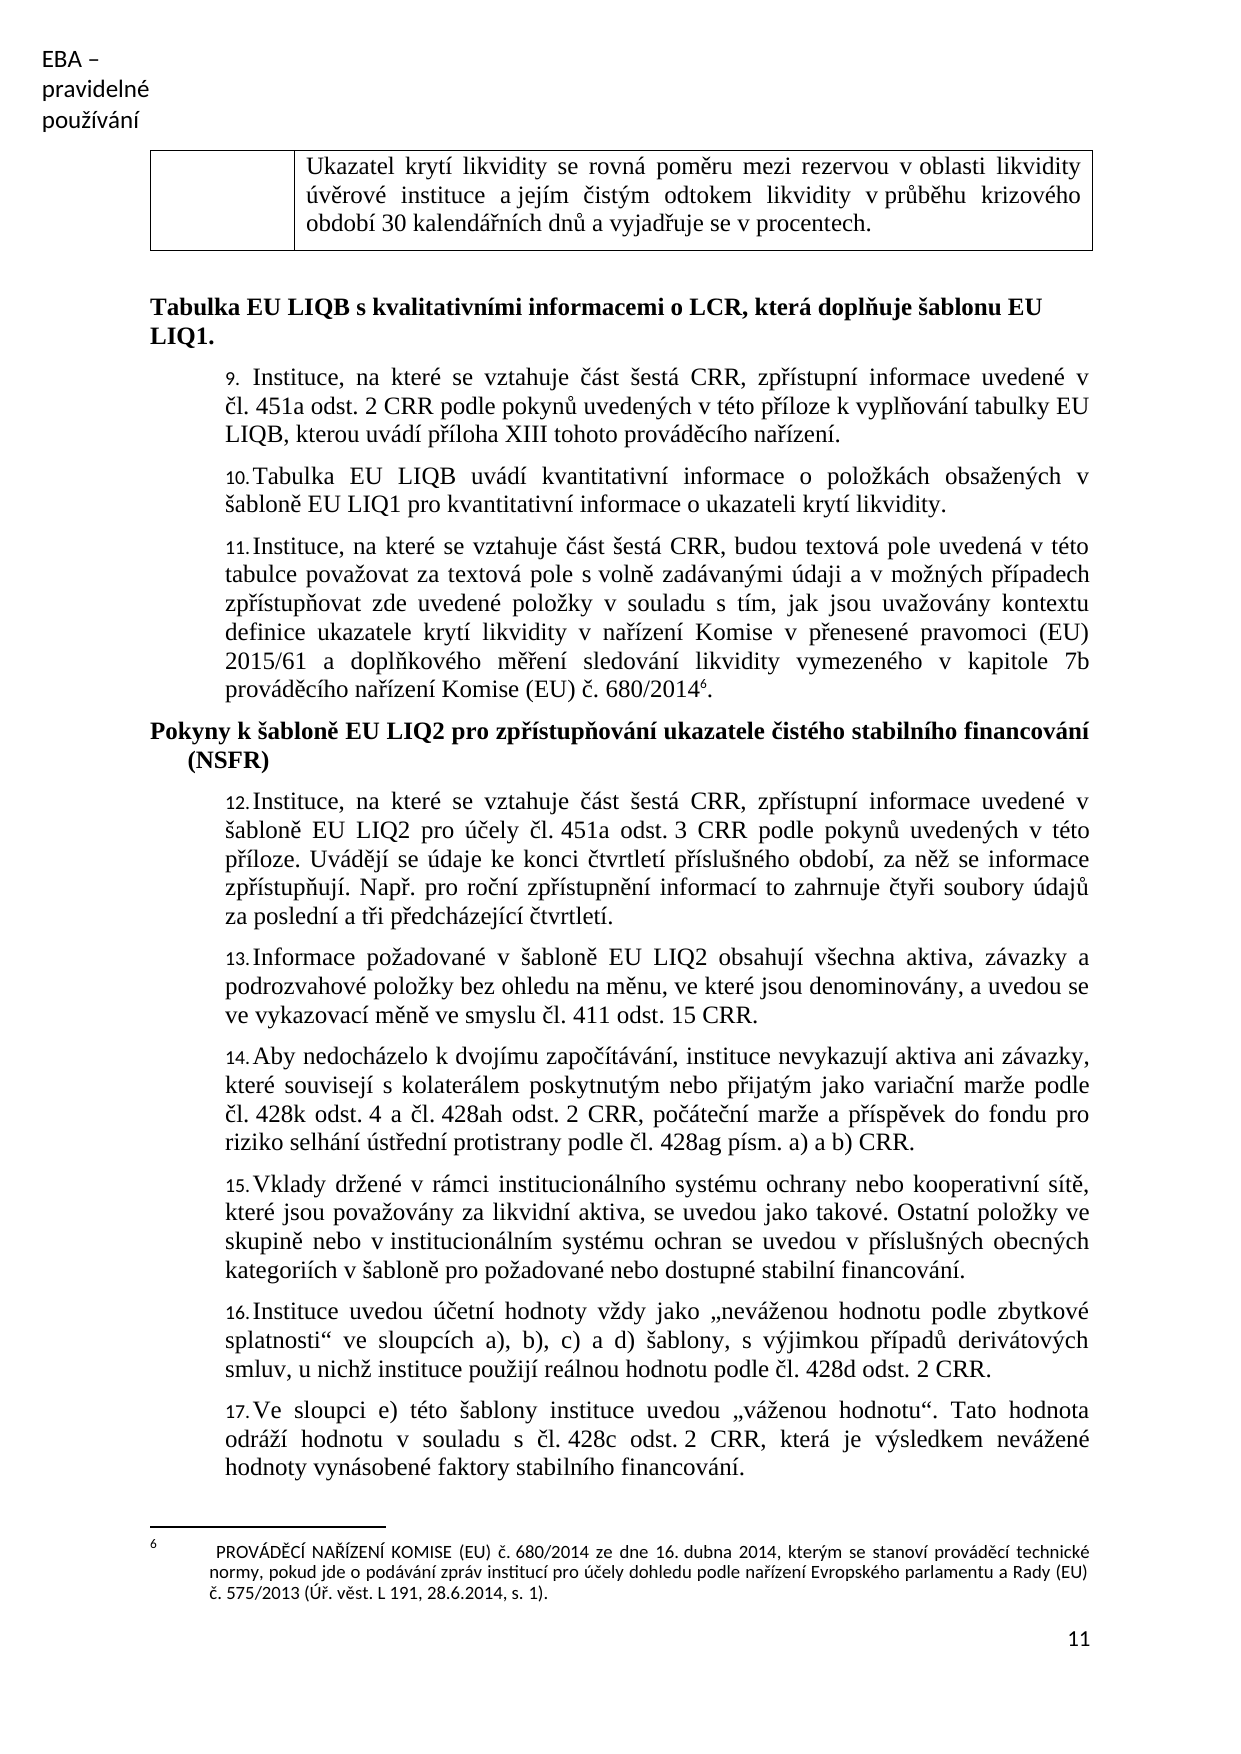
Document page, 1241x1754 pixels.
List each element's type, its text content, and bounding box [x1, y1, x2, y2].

list Ve sloupci e) této šablony instituce uvedou „váženou hodnotu“. Tato hodnota odráží hodnotu v souladu s čl. 428c odst. 2 CRR, která je výsledkem nevážené hodnoty vynásobené faktory stabilního financování. [225, 1395, 1090, 1481]
table_cell 23 [151, 151, 294, 250]
list Pokyny k šabloně EU LIQ2 pro zpřístupňování ukazatele čistého stabilního financování (NSFR) [150, 716, 1090, 774]
list Instituce, na které se vztahuje část šestá CRR, budou textová pole uvedená v této tabulce považovat za textová pole s volně zadávanými údaji a v možných případech zpřístupňovat zde uvedené položky v souladu s tím, jak jsou uvažovány kontextu definice ukazatele krytí likvidity v nařízení Komise v přenesené pravomoci (EU) 2015/61 a doplňkového měření sledování likvidity vymezeného v kapitole 7b prováděcího nařízení Komise (EU) č. 680/2014. [225, 531, 1090, 704]
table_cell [295, 151, 1092, 250]
list Instituce, na které se vztahuje část šestá CRR, zpřístupní informace uvedené v šabloně EU LIQ2 pro účely čl. 451a odst. 3 CRR podle pokynů uvedených v této příloze. Uvádějí se údaje ke konci čtvrtletí příslušného období, za něž se informace zpřístupňují. Např. pro roční zpřístupnění informací to zahrnuje čtyři soubory údajů za poslední a tři předcházející čtvrtletí. [225, 786, 1090, 930]
list Aby nedocházelo k dvojímu započítávání, instituce nevykazují aktiva ani závazky, které souvisejí s kolaterálem poskytnutým nebo přijatým jako variační marže podle čl. 428k odst. 4 a čl. 428ah odst. 2 CRR, počáteční marže a příspěvek do fondu pro riziko selhání ústřední protistrany podle čl. 428ag písm. a) a b) CRR. [225, 1041, 1090, 1156]
list Instituce, na které se vztahuje část šestá CRR, zpřístupní informace uvedené v čl. 451a odst. 2 CRR podle pokynů uvedených v této příloze k vyplňování tabulky EU LIQB, kterou uvádí příloha XIII tohoto prováděcího nařízení. [225, 362, 1090, 448]
list Instituce uvedou účetní hodnoty vždy jako „neváženou hodnotu podle zbytkové splatnosti“ ve sloupcích a), b), c) a d) šablony, s výjimkou případů derivátových smluv, u nichž instituce použijí reálnou hodnotu podle čl. 428d odst. 2 CRR. [225, 1296, 1090, 1382]
title Tabulka EU LIQB s kvalitativními informacemi o LCR, která doplňuje šablonu EU LIQ1. [150, 292, 1090, 349]
list Vklady držené v rámci institucionálního systému ochrany nebo kooperativní sítě, které jsou považovány za likvidní aktiva, se uvedou jako takové. Ostatní položky ve skupině nebo v institucionálním systému ochran se uvedou v příslušných obecných kategoriích v šabloně pro požadované nebo dostupné stabilní financování. [225, 1169, 1090, 1284]
list Informace požadované v šabloně EU LIQ2 obsahují všechna aktiva, závazky a podrozvahové položky bez ohledu na měnu, ve které jsou denominovány, a uvedou se ve vykazovací měně ve smyslu čl. 411 odst. 15 CRR. [225, 942, 1090, 1029]
list Tabulka EU LIQB uvádí kvantitativní informace o položkách obsažených v šabloně EU LIQ1 pro kvantitativní informace o ukazateli krytí likvidity. [225, 461, 1090, 518]
